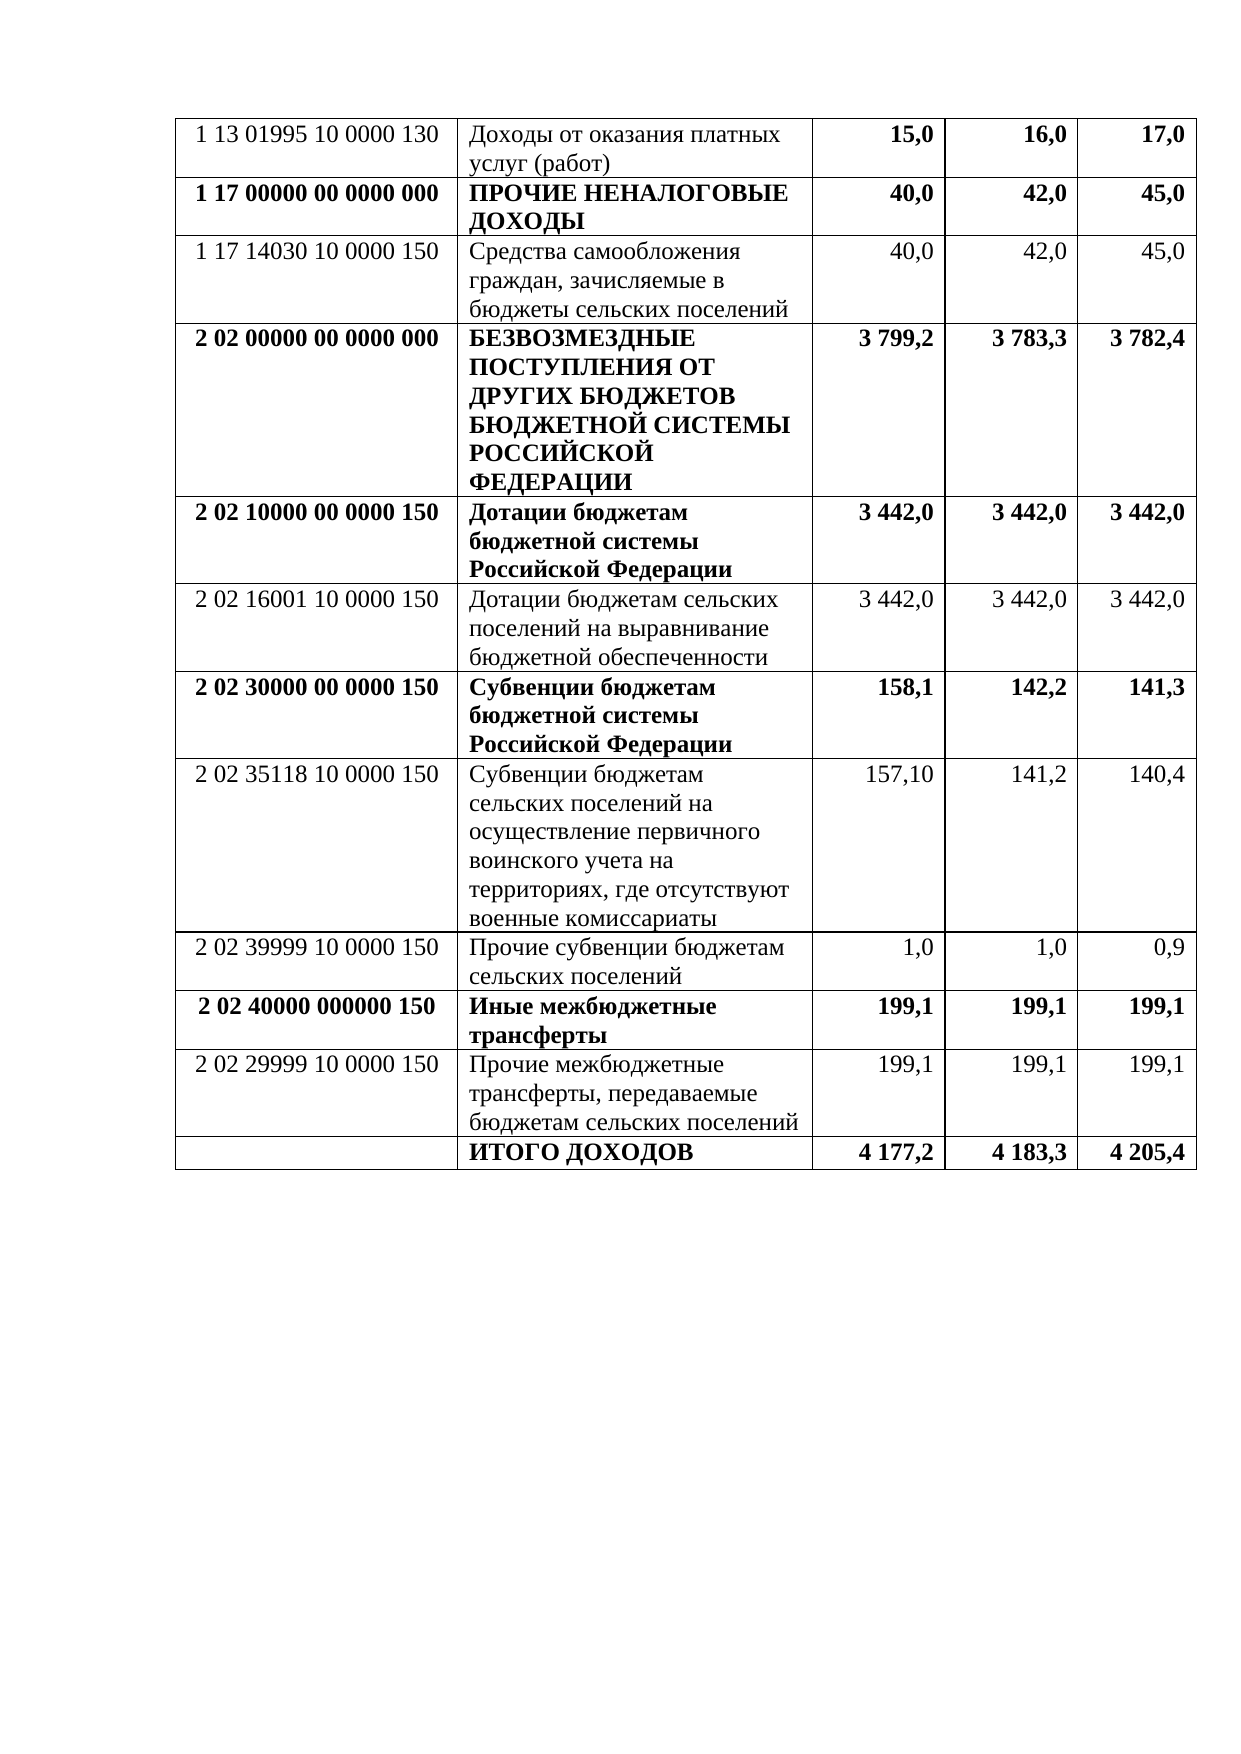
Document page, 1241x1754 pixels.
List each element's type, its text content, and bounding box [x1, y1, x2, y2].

table_cell 2 02 39999 10 0000 150 [176, 933, 457, 990]
table_cell 40,0 [813, 178, 944, 235]
table_cell 1,0 [946, 933, 1077, 990]
table_cell Доходы от оказания платных услуг (работ) [458, 119, 812, 177]
table_cell 141,2 [946, 759, 1077, 931]
table_cell 3 442,0 [946, 584, 1077, 671]
table_cell 2 02 16001 10 0000 150 [176, 584, 457, 671]
table_cell 40,0 [813, 236, 944, 322]
table_cell 2 02 35118 10 0000 150 [176, 759, 457, 931]
table_cell 2 02 40000 000000 150 [176, 991, 457, 1048]
table_cell 3 782,4 [1078, 324, 1196, 496]
table_cell 3 799,2 [813, 324, 944, 496]
table_cell 2 02 30000 00 0000 150 [176, 672, 457, 758]
table_cell 199,1 [946, 991, 1077, 1048]
table_cell 45,0 [1078, 178, 1196, 235]
table_cell 3 442,0 [1078, 584, 1196, 671]
table_cell 42,0 [946, 236, 1077, 322]
table_cell Дотации бюджетам сельских поселений на выравнивание бюджетной обеспеченности [458, 584, 812, 671]
table_cell Субвенции бюджетам сельских поселений на осуществление первичного воинского учета на территориях, где отсутствуют военные комиссариаты [458, 759, 812, 931]
table_cell Прочие межбюджетные трансферты, передаваемые бюджетам сельских поселений [458, 1050, 812, 1136]
table_cell 2 02 00000 00 0000 000 [176, 324, 457, 496]
table_cell Иные межбюджетные трансферты [458, 991, 812, 1048]
table_cell Прочие субвенции бюджетам сельских поселений [458, 933, 812, 990]
table_cell 199,1 [813, 1050, 944, 1136]
table_cell 15,0 [813, 119, 944, 177]
table_cell ПРОЧИЕ НЕНАЛОГОВЫЕ ДОХОДЫ [458, 178, 812, 235]
table_cell 4 177,2 [813, 1137, 944, 1169]
table_cell 3 442,0 [813, 497, 944, 583]
table_cell 4 205,4 [1078, 1137, 1196, 1169]
table_cell БЕЗВОЗМЕЗДНЫЕ ПОСТУПЛЕНИЯ ОТ ДРУГИХ БЮДЖЕТОВ БЮДЖЕТНОЙ СИСТЕМЫ РОССИЙСКОЙ ФЕДЕРАЦИИ [458, 324, 812, 496]
table_cell 157,10 [813, 759, 944, 931]
table_cell 140,4 [1078, 759, 1196, 931]
table_cell 2 02 10000 00 0000 150 [176, 497, 457, 583]
table_cell Дотации бюджетам бюджетной системы Российской Федерации [458, 497, 812, 583]
table_cell 3 442,0 [946, 497, 1077, 583]
table_cell 199,1 [1078, 991, 1196, 1048]
table_cell [176, 1137, 457, 1169]
table_cell Субвенции бюджетам бюджетной системы Российской Федерации [458, 672, 812, 758]
table_cell ИТОГО ДОХОДОВ [458, 1137, 812, 1169]
table_cell 17,0 [1078, 119, 1196, 177]
table_cell 1 13 01995 10 0000 130 [176, 119, 457, 177]
table_cell 199,1 [813, 991, 944, 1048]
table_cell 3 442,0 [813, 584, 944, 671]
table_cell 16,0 [946, 119, 1077, 177]
table_cell 0,9 [1078, 933, 1196, 990]
table_cell 2 02 29999 10 0000 150 [176, 1050, 457, 1136]
table_cell 158,1 [813, 672, 944, 758]
table_cell 142,2 [946, 672, 1077, 758]
table_cell Средства самообложения граждан, зачисляемые в бюджеты сельских поселений [458, 236, 812, 322]
table_cell 1 17 00000 00 0000 000 [176, 178, 457, 235]
table_cell 141,3 [1078, 672, 1196, 758]
table_cell 45,0 [1078, 236, 1196, 322]
table_cell 199,1 [1078, 1050, 1196, 1136]
table_cell 4 183,3 [946, 1137, 1077, 1169]
table_cell 3 783,3 [946, 324, 1077, 496]
table_cell 42,0 [946, 178, 1077, 235]
table_cell 1 17 14030 10 0000 150 [176, 236, 457, 322]
table_cell 199,1 [946, 1050, 1077, 1136]
table_cell 1,0 [813, 933, 944, 990]
table_cell 3 442,0 [1078, 497, 1196, 583]
